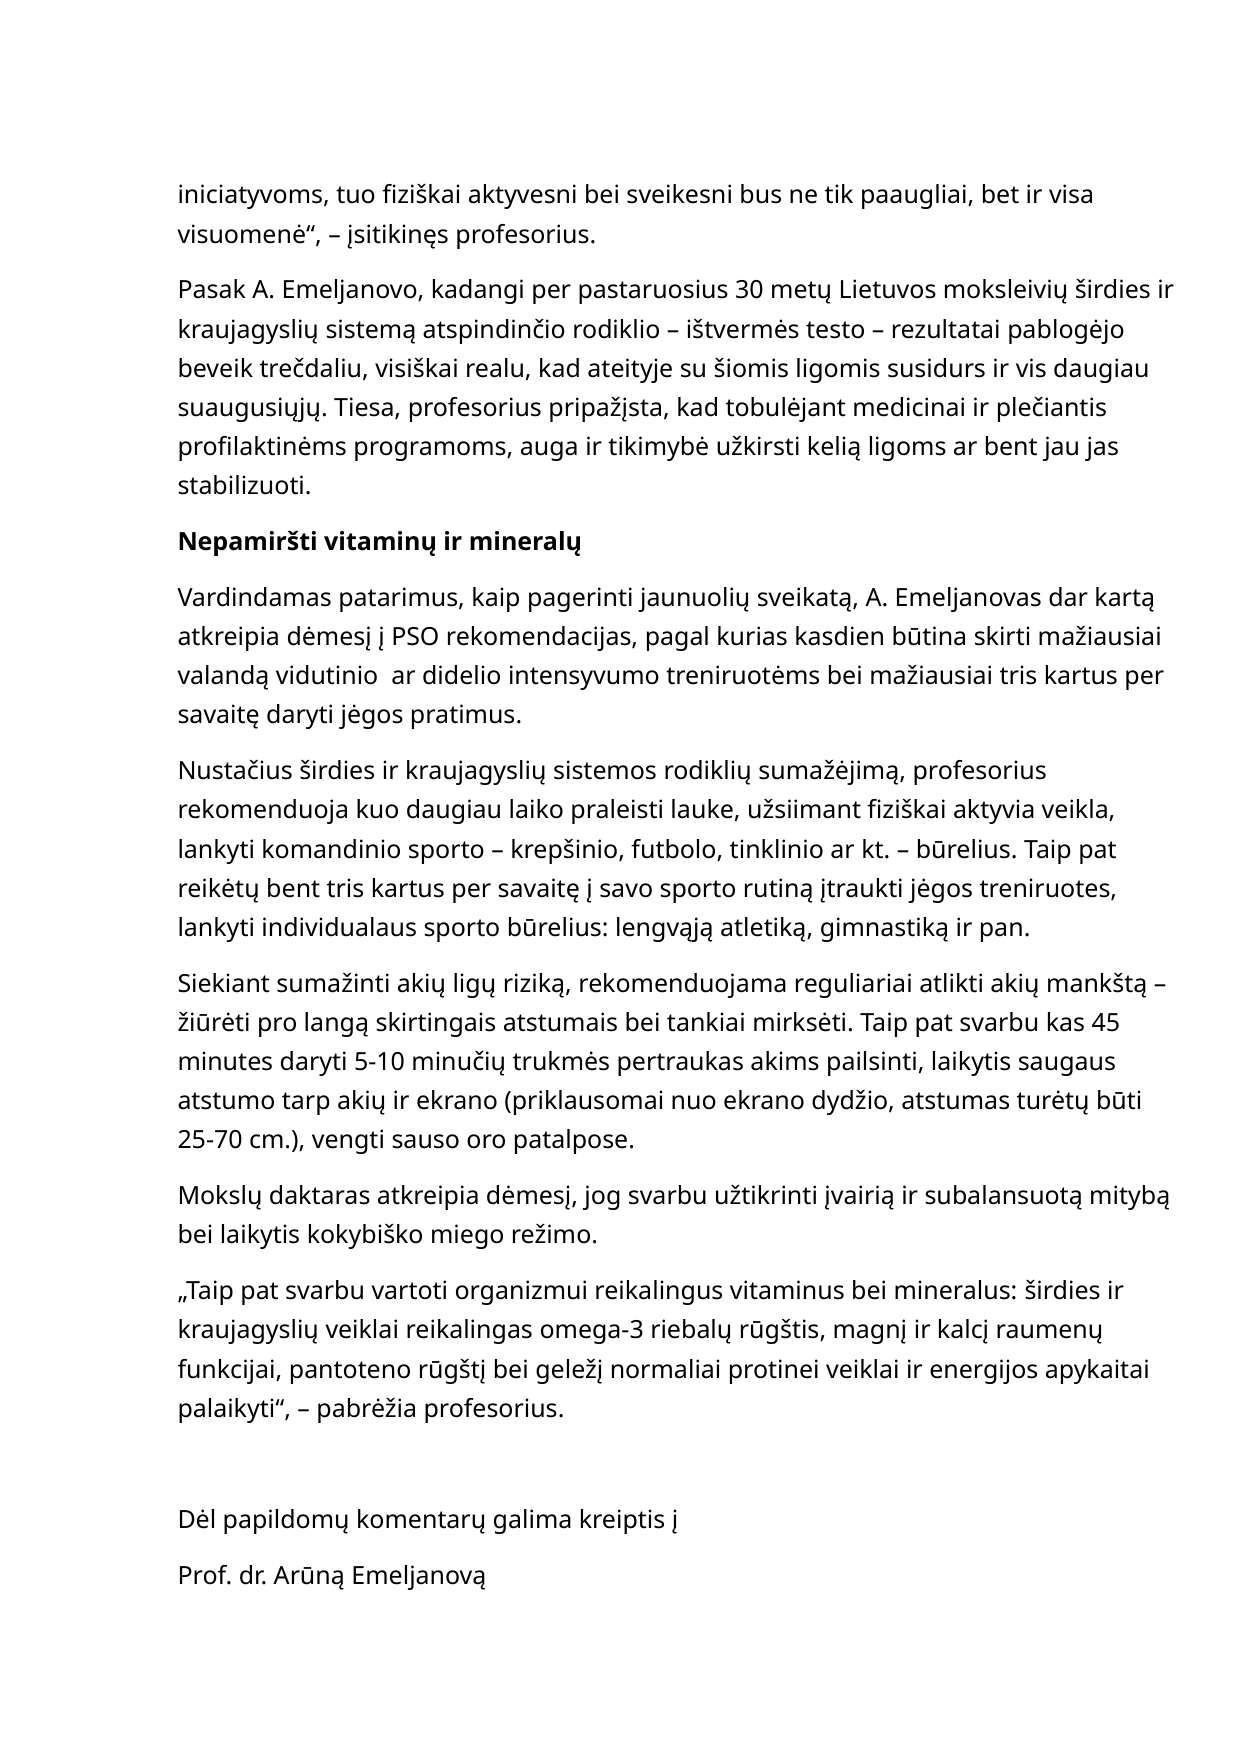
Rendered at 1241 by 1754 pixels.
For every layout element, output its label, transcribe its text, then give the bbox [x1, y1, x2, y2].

text Vardindamas patarimus, kaip pagerinti jaunuolių sveikatą, A. Emeljanovas dar kartą atkreipia dėmesį į PSO rekomendacijas, pagal kurias kasdien būtina skirti mažiausiai valandą vidutinio ar didelio intensyvumo treniruotėms bei mažiausiai tris kartus per savaitę daryti jėgos pratimus. [177, 580, 1181, 731]
text Nustačius širdies ir kraujagyslių sistemos rodiklių sumažėjimą, profesorius rekomenduoja kuo daugiau laiko praleisti lauke, užsiimant fiziškai aktyvia veikla, lankyti komandinio sporto – krepšinio, futbolo, tinklinio ar kt. – būrelius. Taip pat reikėtų bent tris kartus per savaitę į savo sporto rutiną įtraukti jėgos treniruotes, lankyti individualaus sporto būrelius: lengvąją atletiką, gimnastiką ir pan. [177, 753, 1181, 944]
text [177, 177, 1181, 250]
text Prof. dr. Arūną Emeljanovą [177, 1558, 1181, 1592]
text Nepamiršti vitaminų ir mineralų [177, 524, 1181, 558]
text Siekiant sumažinti akių ligų riziką, rekomenduojama reguliariai atlikti akių mankštą – žiūrėti pro langą skirtingais atstumais bei tankiai mirksėti. Taip pat svarbu kas 45 minutes daryti 5-10 minučių trukmės pertraukas akims pailsinti, laikytis saugaus atstumo tarp akių ir ekrano (priklausomai nuo ekrano dydžio, atstumas turėtų būti 25-70 cm.), vengti sauso oro patalpose. [177, 966, 1181, 1156]
text „Taip pat svarbu vartoti organizmui reikalingus vitaminus bei mineralus: širdies ir kraujagyslių veiklai reikalingas omega-3 riebalų rūgštis, magnį ir kalcį raumenų funkcijai, pantoteno rūgštį bei geležį normaliai protinei veiklai ir energijos apykaitai palaikyti“, – pabrėžia profesorius. [177, 1273, 1181, 1424]
text Mokslų daktaras atkreipia dėmesį, jog svarbu užtikrinti įvairią ir subalansuotą mitybą bei laikytis kokybiško miego režimo. [177, 1178, 1181, 1251]
text Pasak A. Emeljanovo, kadangi per pastaruosius 30 metų Lietuvos moksleivių širdies ir kraujagyslių sistemą atspindinčio rodiklio – ištvermės testo – rezultatai pablogėjo beveik trečdaliu, visiškai realu, kad ateityje su šiomis ligomis susidurs ir vis daugiau suaugusiųjų. Tiesa, profesorius pripažįsta, kad tobulėjant medicinai ir plečiantis profilaktinėms programoms, auga ir tikimybė užkirsti kelią ligoms ar bent jau jas stabilizuoti. [177, 272, 1181, 502]
text Dėl papildomų komentarų galima kreiptis į [177, 1502, 1181, 1536]
